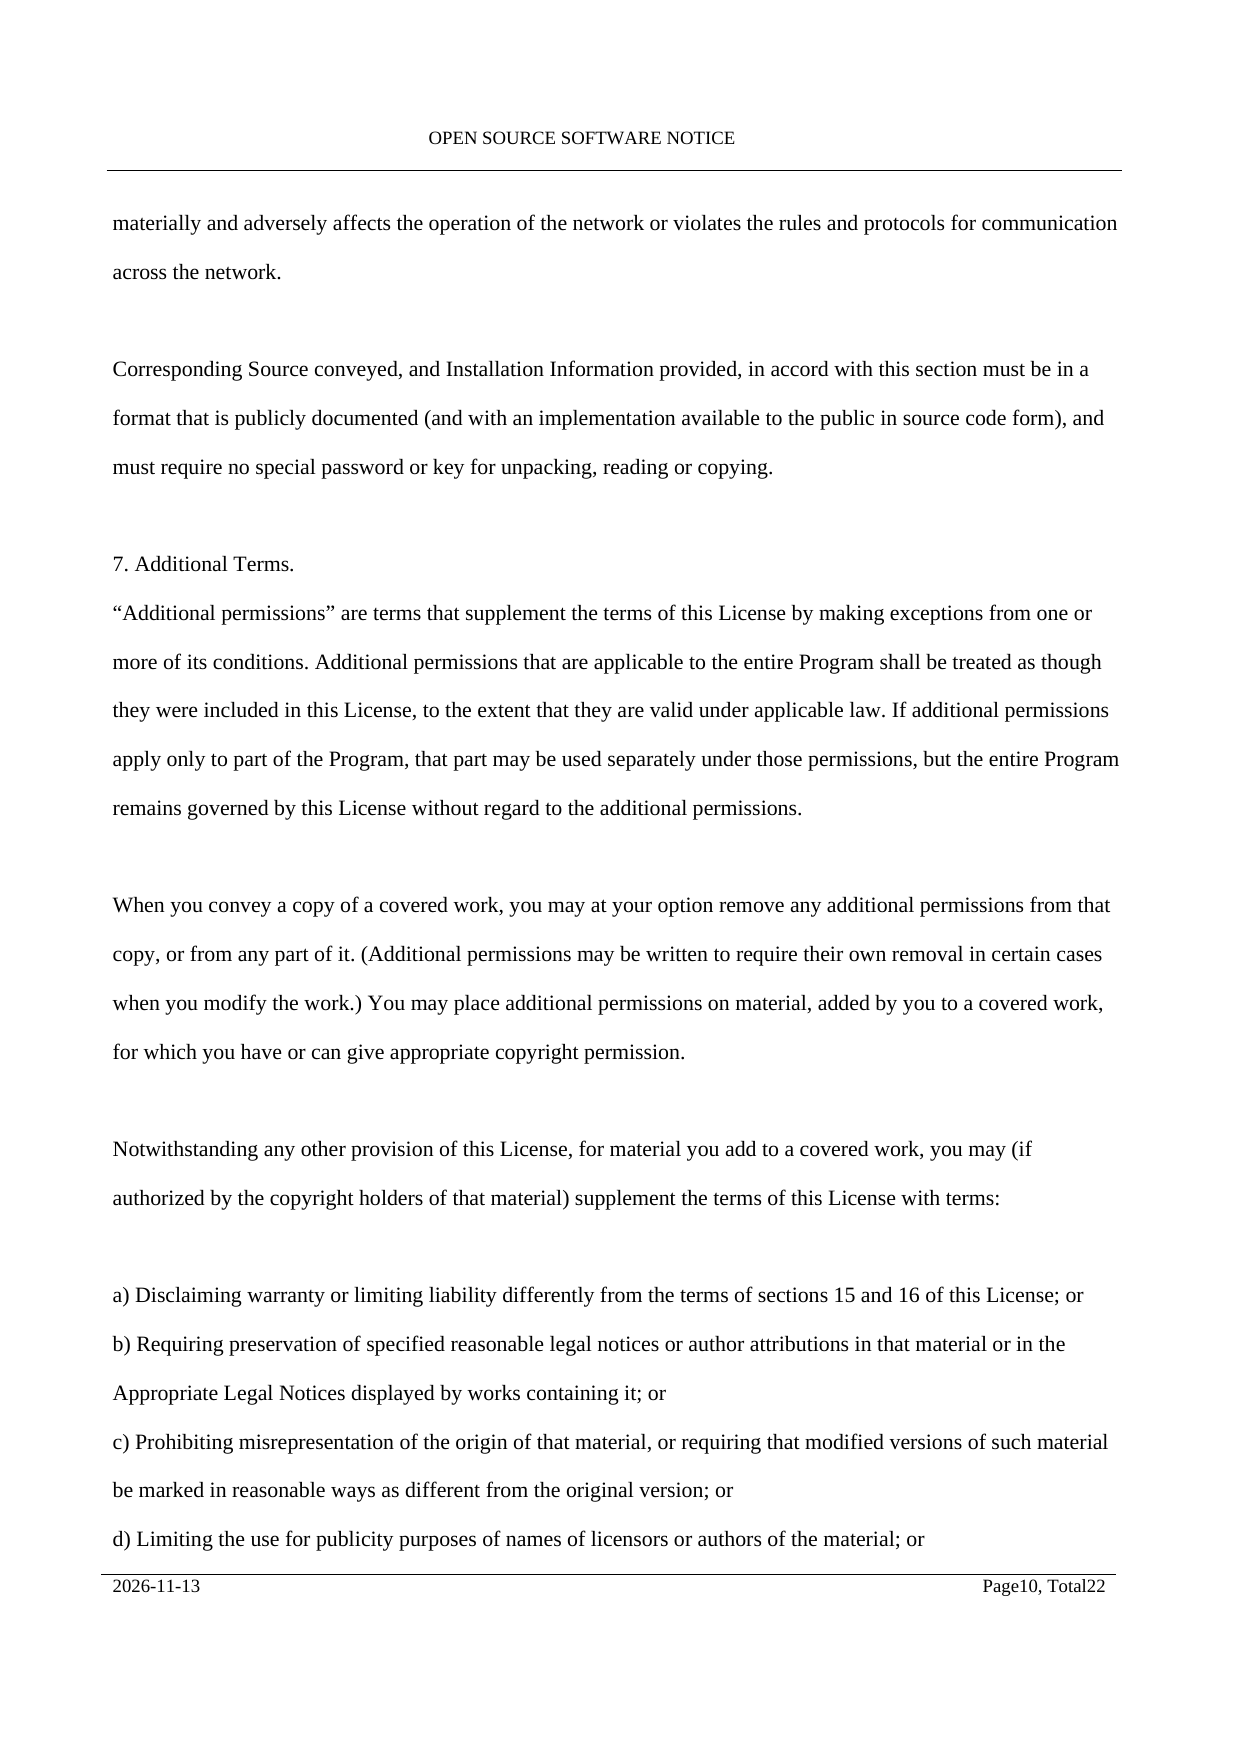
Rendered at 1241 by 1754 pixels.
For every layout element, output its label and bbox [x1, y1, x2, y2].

text [112, 206, 1128, 1555]
